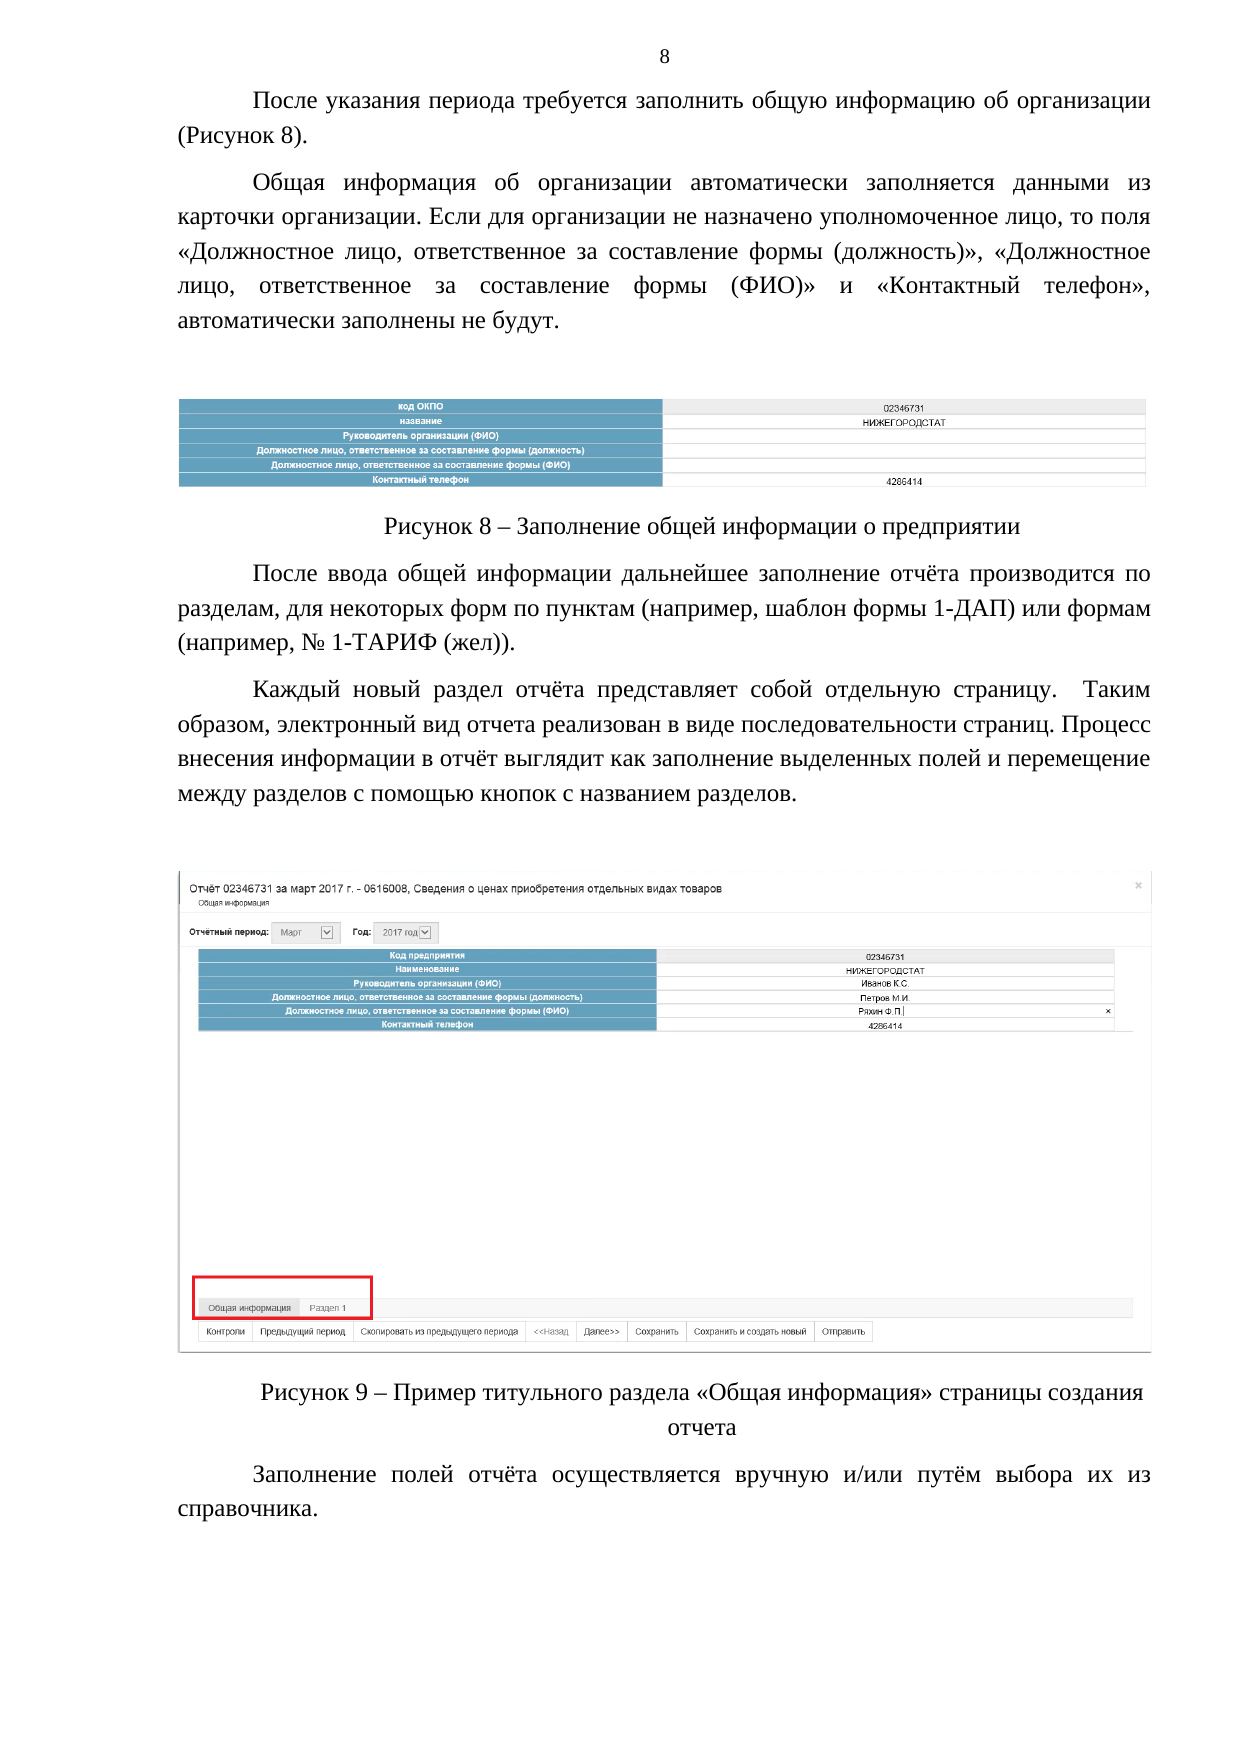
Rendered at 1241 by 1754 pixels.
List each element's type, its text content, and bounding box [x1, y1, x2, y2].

picture [177, 871, 1152, 1353]
text Рисунок 9 – Пример титульного раздела «Общая информация» страницы создания отчета [252, 1377, 1152, 1440]
text Заполнение полей отчёта осуществляется вручную и/или путём выбора их из справочника. [177, 1459, 1152, 1522]
text После ввода общей информации дальнейшее заполнение отчёта производится по разделам, для некоторых форм по пунктам (например, шаблон формы 1-ДАП) или формам (например, № 1-ТАРИФ (жел)). [177, 558, 1152, 656]
picture [178, 398, 1151, 487]
text Общая информация об организации автоматически заполняется данными из карточки организации. Если для организации не назначено уполномоченное лицо, то поля «Должностное лицо, ответственное за составление формы (должность)», «Должностное лицо, ответственное за составление формы (ФИО)» и «Контактный телефон», автоматически заполнены не будут. [177, 167, 1152, 334]
text После указания периода требуется заполнить общую информацию об организации (Рисунок 8). [177, 86, 1152, 149]
text Каждый новый раздел отчёта представляет собой отдельную страницу. Таким образом, электронный вид отчета реализован в виде последовательности страниц. Процесс внесения информации в отчёт выглядит как заполнение выделенных полей и перемещение между разделов с помощью кнопок с названием разделов. [177, 674, 1152, 806]
text Рисунок 8 – Заполнение общей информации о предприятии [252, 511, 1152, 540]
